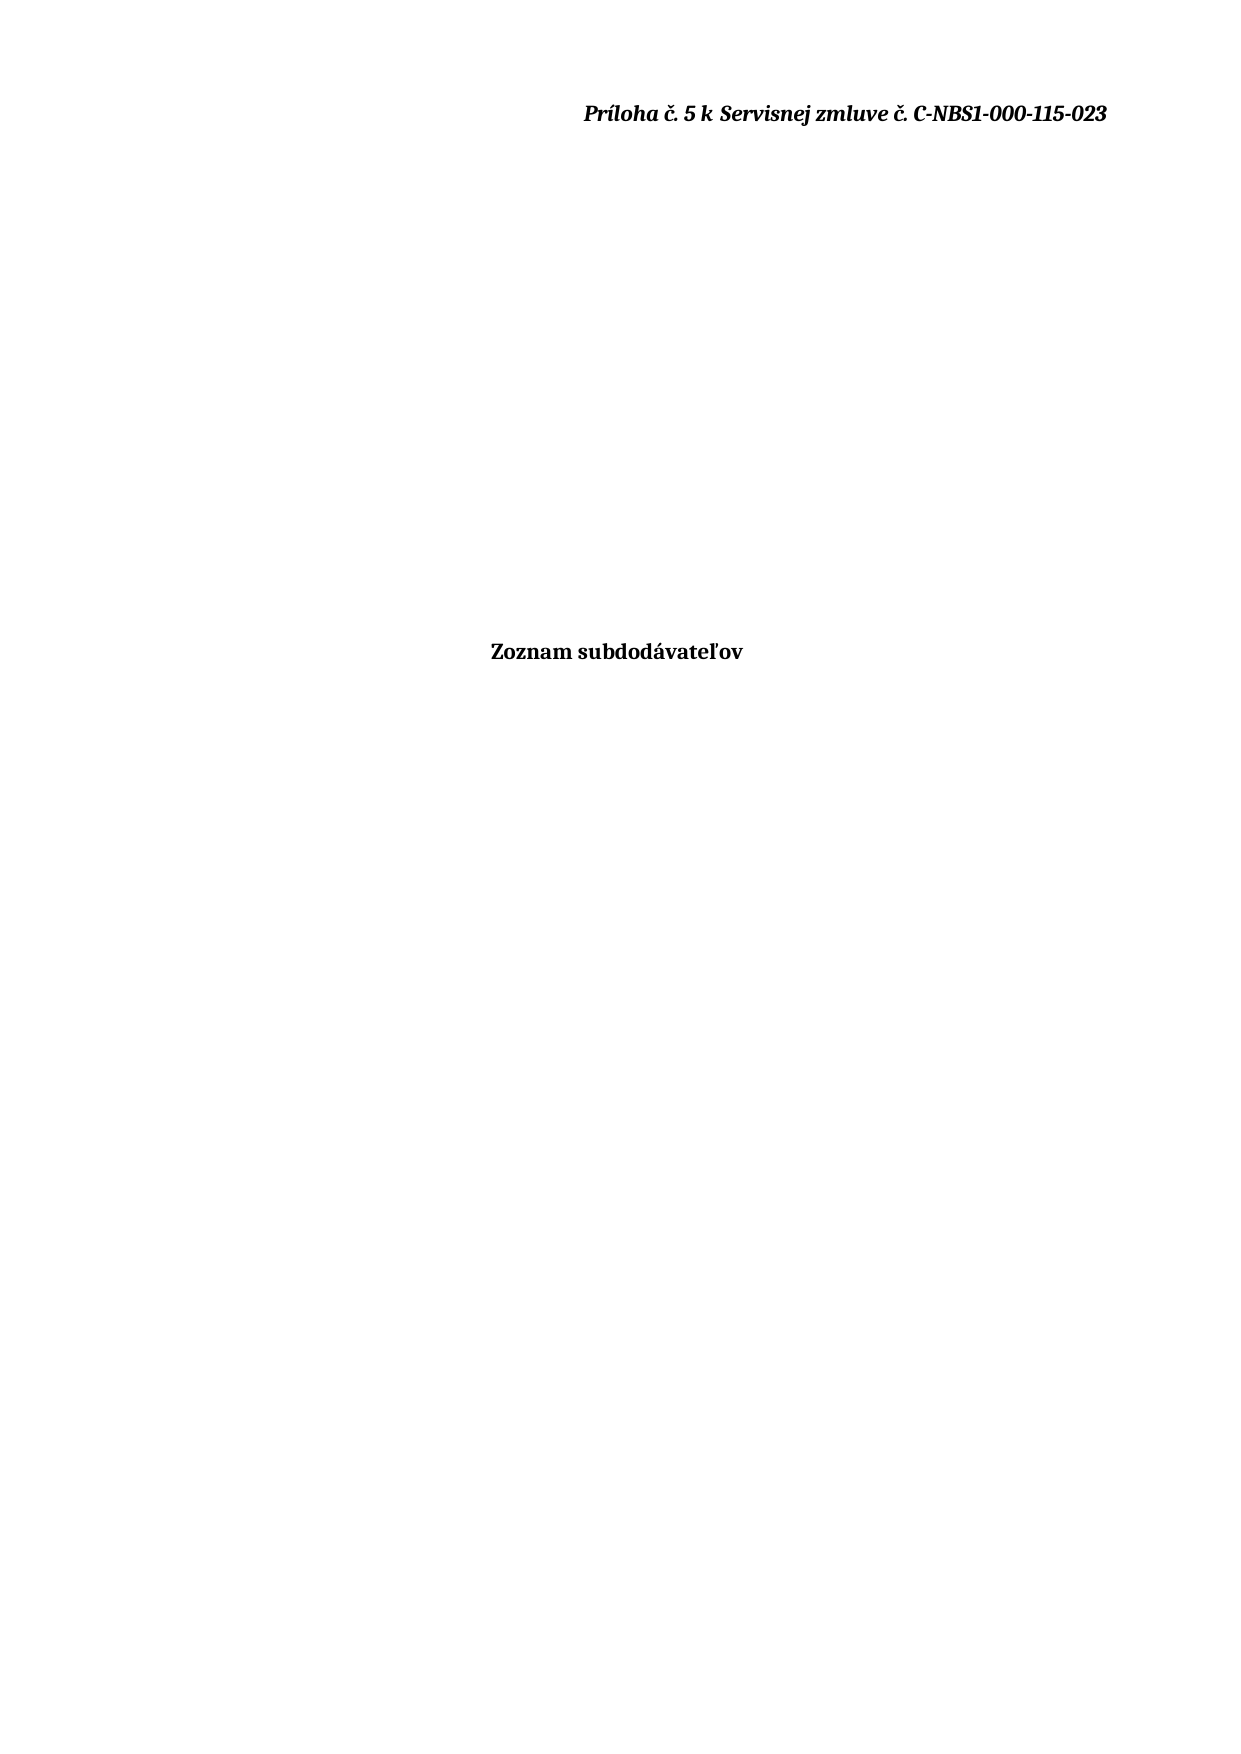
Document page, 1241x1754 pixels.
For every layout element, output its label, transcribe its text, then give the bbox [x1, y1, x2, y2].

text Príloha č. 5 k Servisnej zmluve č. C-NBS1-000-115-023 [125, 101, 1109, 127]
text Zoznam subdodávateľov [125, 639, 1109, 665]
